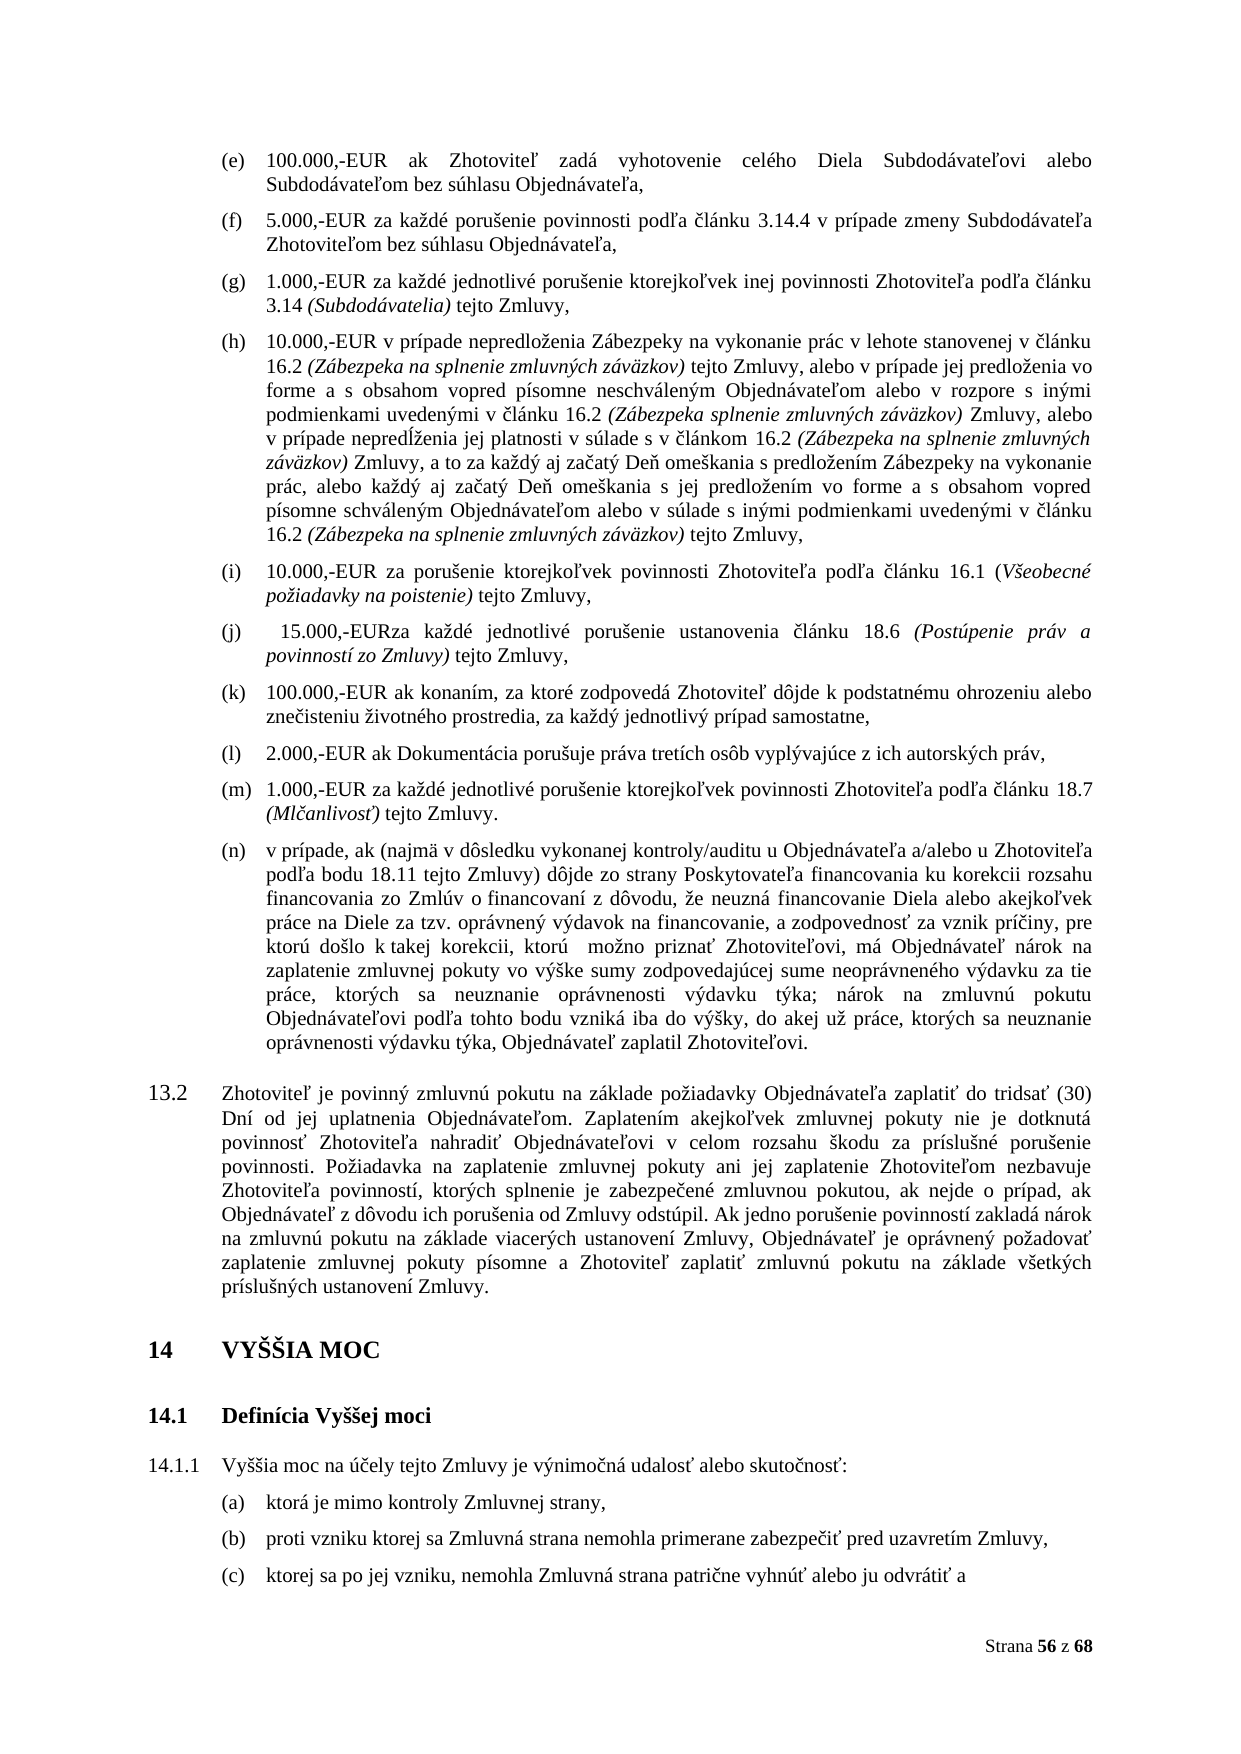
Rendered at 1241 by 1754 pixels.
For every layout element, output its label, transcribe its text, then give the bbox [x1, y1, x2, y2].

list 10.000,-EUR v prípade nepredloženia Zábezpeky na vykonanie prác v lehote stanovenej v článku 16.2 (Zábezpeka na splnenie zmluvných záväzkov) tejto Zmluvy, alebo v prípade jej predloženia vo forme a s obsahom vopred písomne neschváleným Objednávateľom alebo v rozpore s inými podmienkami uvedenými v článku 16.2 (Zábezpeka splnenie zmluvných záväzkov) Zmluvy, alebo v prípade nepredĺženia jej platnosti v súlade s v článkom 16.2 (Zábezpeka na splnenie zmluvných záväzkov) Zmluvy, a to za každý aj začatý Deň omeškania s predložením Zábezpeky na vykonanie prác, alebo každý aj začatý Deň omeškania s jej predložením vo forme a s obsahom vopred písomne schváleným Objednávateľom alebo v súlade s inými podmienkami uvedenými v článku 16.2 (Zábezpeka na splnenie zmluvných záväzkov) tejto Zmluvy, [221, 329, 1093, 546]
list 1.000,-EUR za každé jednotlivé porušenie ktorejkoľvek inej povinnosti Zhotoviteľa podľa článku 3.14 (Subdodávatelia) tejto Zmluvy, [221, 269, 1093, 317]
list 10.000,-EUR za porušenie ktorejkoľvek povinnosti Zhotoviteľa podľa článku 16.1 (Všeobecné požiadavky na poistenie) tejto Zmluvy, [221, 558, 1093, 607]
list 15.000,-EURza každé jednotlivé porušenie ustanovenia článku 18.6 (Postúpenie práv a povinností zo Zmluvy) tejto Zmluvy, [221, 619, 1093, 667]
list ktorej sa po jej vzniku, nemohla Zmluvná strana patrične vyhnúť alebo ju odvrátiť a [221, 1563, 1093, 1587]
list Zhotoviteľ je povinný zmluvnú pokutu na základe požiadavky Objednávateľa zaplatiť do tridsať (30) Dní od jej uplatnenia Objednávateľom. Zaplatením akejkoľvek zmluvnej pokuty nie je dotknutá povinnosť Zhotoviteľa nahradiť Objednávateľovi v celom rozsahu škodu za príslušné porušenie povinnosti. Požiadavka na zaplatenie zmluvnej pokuty ani jej zaplatenie Zhotoviteľom nezbavuje Zhotoviteľa povinností, ktorých splnenie je zabezpečené zmluvnou pokutou, ak nejde o prípad, ak Objednávateľ z dôvodu ich porušenia od Zmluvy odstúpil. Ak jedno porušenie povinností zakladá nárok na zmluvnú pokutu na základe viacerých ustanovení Zmluvy, Objednávateľ je oprávnený požadovať zaplatenie zmluvnej pokuty písomne a Zhotoviteľ zaplatiť zmluvnú pokutu na základe všetkých príslušných ustanovení Zmluvy. [148, 1079, 1093, 1298]
list 5.000,-EUR za každé porušenie povinnosti podľa článku 3.14.4 v prípade zmeny Subdodávateľa Zhotoviteľom bez súhlasu Objednávateľa, [221, 208, 1093, 256]
list ktorá je mimo kontroly Zmluvnej strany, [221, 1490, 1093, 1514]
list 2.000,-EUR ak Dokumentácia porušuje práva tretích osôb vyplývajúce z ich autorských práv, [221, 740, 1093, 764]
list Definícia Vyššej moci [148, 1402, 1093, 1428]
list 100.000,-EUR ak Zhotoviteľ zadá vyhotovenie celého Diela Subdodávateľovi alebo Subdodávateľom bez súhlasu Objednávateľa, [221, 148, 1093, 196]
list proti vzniku ktorej sa Zmluvná strana nemohla primerane zabezpečiť pred uzavretím Zmluvy, [221, 1526, 1093, 1550]
list Vyššia moc na účely tejto Zmluvy je výnimočná udalosť alebo skutočnosť: [148, 1453, 1093, 1477]
list 1.000,-EUR za každé jednotlivé porušenie ktorejkoľvek povinnosti Zhotoviteľa podľa článku 18.7 (Mlčanlivosť) tejto Zmluvy. [221, 777, 1093, 825]
list v prípade, ak (najmä v dôsledku vykonanej kontroly/auditu u Objednávateľa a/alebo u Zhotoviteľa podľa bodu 18.11 tejto Zmluvy) dôjde zo strany Poskytovateľa financovania ku korekcii rozsahu financovania zo Zmlúv o financovaní z dôvodu, že neuzná financovanie Diela alebo akejkoľvek práce na Diele za tzv. oprávnený výdavok na financovanie, a zodpovednosť za vznik príčiny, pre ktorú došlo k takej korekcii, ktorú možno priznať Zhotoviteľovi, má Objednávateľ nárok na zaplatenie zmluvnej pokuty vo výške sumy zodpovedajúcej sume neoprávneného výdavku za tie práce, ktorých sa neuznanie oprávnenosti výdavku týka; nárok na zmluvnú pokutu Objednávateľovi podľa tohto bodu vzniká iba do výšky, do akej už práce, ktorých sa neuznanie oprávnenosti výdavku týka, Objednávateľ zaplatil Zhotoviteľovi. [221, 838, 1093, 1054]
list 100.000,-EUR ak konaním, za ktoré zodpovedá Zhotoviteľ dôjde k podstatnému ohrozeniu alebo znečisteniu životného prostredia, za každý jednotlivý prípad samostatne, [221, 680, 1093, 728]
list VYŠŠIA MOC [148, 1336, 1093, 1364]
